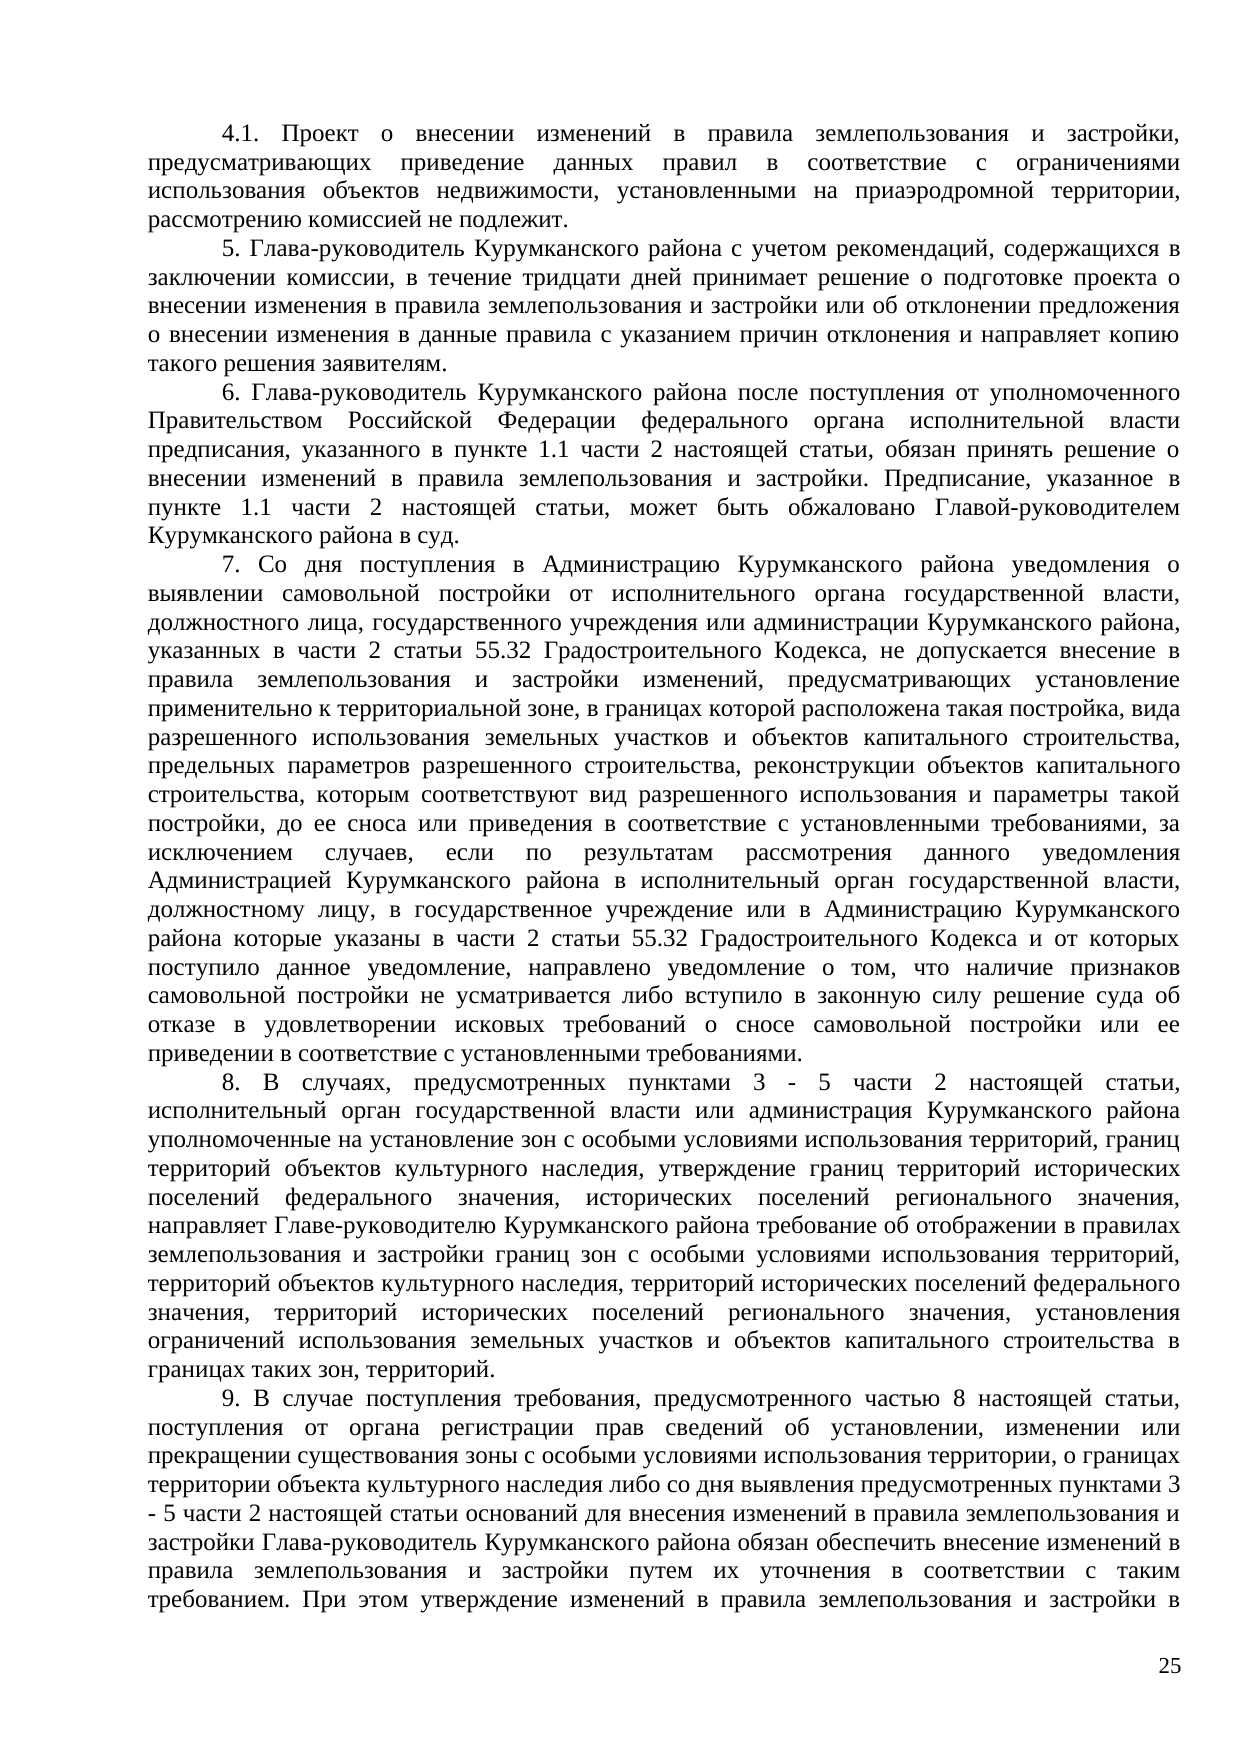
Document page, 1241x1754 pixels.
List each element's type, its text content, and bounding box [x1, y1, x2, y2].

text 5. Глава-руководитель Курумканского района с учетом рекомендаций, содержащихся в заключении комиссии, в течение тридцати дней принимает решение о подготовке проекта о внесении изменения в правила землепользования и застройки или об отклонении предложения о внесении изменения в данные правила с указанием причин отклонения и направляет копию такого решения заявителям. [148, 233, 1181, 377]
text 6. Глава-руководитель Курумканского района после поступления от уполномоченного Правительством Российской Федерации федерального органа исполнительной власти предписания, указанного в пункте 1.1 части 2 настоящей статьи, обязан принять решение о внесении изменений в правила землепользования и застройки. Предписание, указанное в пункте 1.1 части 2 настоящей статьи, может быть обжаловано Главой-руководителем Курумканского района в суд. [148, 377, 1181, 549]
text 7. Со дня поступления в Администрацию Курумканского района уведомления о выявлении самовольной постройки от исполнительного органа государственной власти, должностного лица, государственного учреждения или администрации Курумканского района, указанных в части 2 статьи 55.32 Градостроительного Кодекса, не допускается внесение в правила землепользования и застройки изменений, предусматривающих установление применительно к территориальной зоне, в границах которой расположена такая постройка, вида разрешенного использования земельных участков и объектов капитального строительства, предельных параметров разрешенного строительства, реконструкции объектов капитального строительства, которым соответствуют вид разрешенного использования и параметры такой постройки, до ее сноса или приведения в соответствие с установленными требованиями, за исключением случаев, если по результатам рассмотрения данного уведомления Администрацией Курумканского района в исполнительный орган государственной власти, должностному лицу, в государственное учреждение или в Администрацию Курумканского района которые указаны в части 2 статьи 55.32 Градостроительного Кодекса и от которых поступило данное уведомление, направлено уведомление о том, что наличие признаков самовольной постройки не усматривается либо вступило в законную силу решение суда об отказе в удовлетворении исковых требований о сносе самовольной постройки или ее приведении в соответствие с установленными требованиями. [148, 549, 1181, 1067]
text 4.1. Проект о внесении изменений в правила землепользования и застройки, предусматривающих приведение данных правил в соответствие с ограничениями использования объектов недвижимости, установленными на приаэродромной территории, рассмотрению комиссией не подлежит. [148, 118, 1181, 233]
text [148, 1383, 1181, 1613]
text 8. В случаях, предусмотренных пунктами 3 - 5 части 2 настоящей статьи, исполнительный орган государственной власти или администрация Курумканского района уполномоченные на установление зон с особыми условиями использования территорий, границ территорий объектов культурного наследия, утверждение границ территорий исторических поселений федерального значения, исторических поселений регионального значения, направляет Главе-руководителю Курумканского района требование об отображении в правилах землепользования и застройки границ зон с особыми условиями использования территорий, территорий объектов культурного наследия, территорий исторических поселений федерального значения, территорий исторических поселений регионального значения, установления ограничений использования земельных участков и объектов капитального строительства в границах таких зон, территорий. [148, 1067, 1181, 1383]
